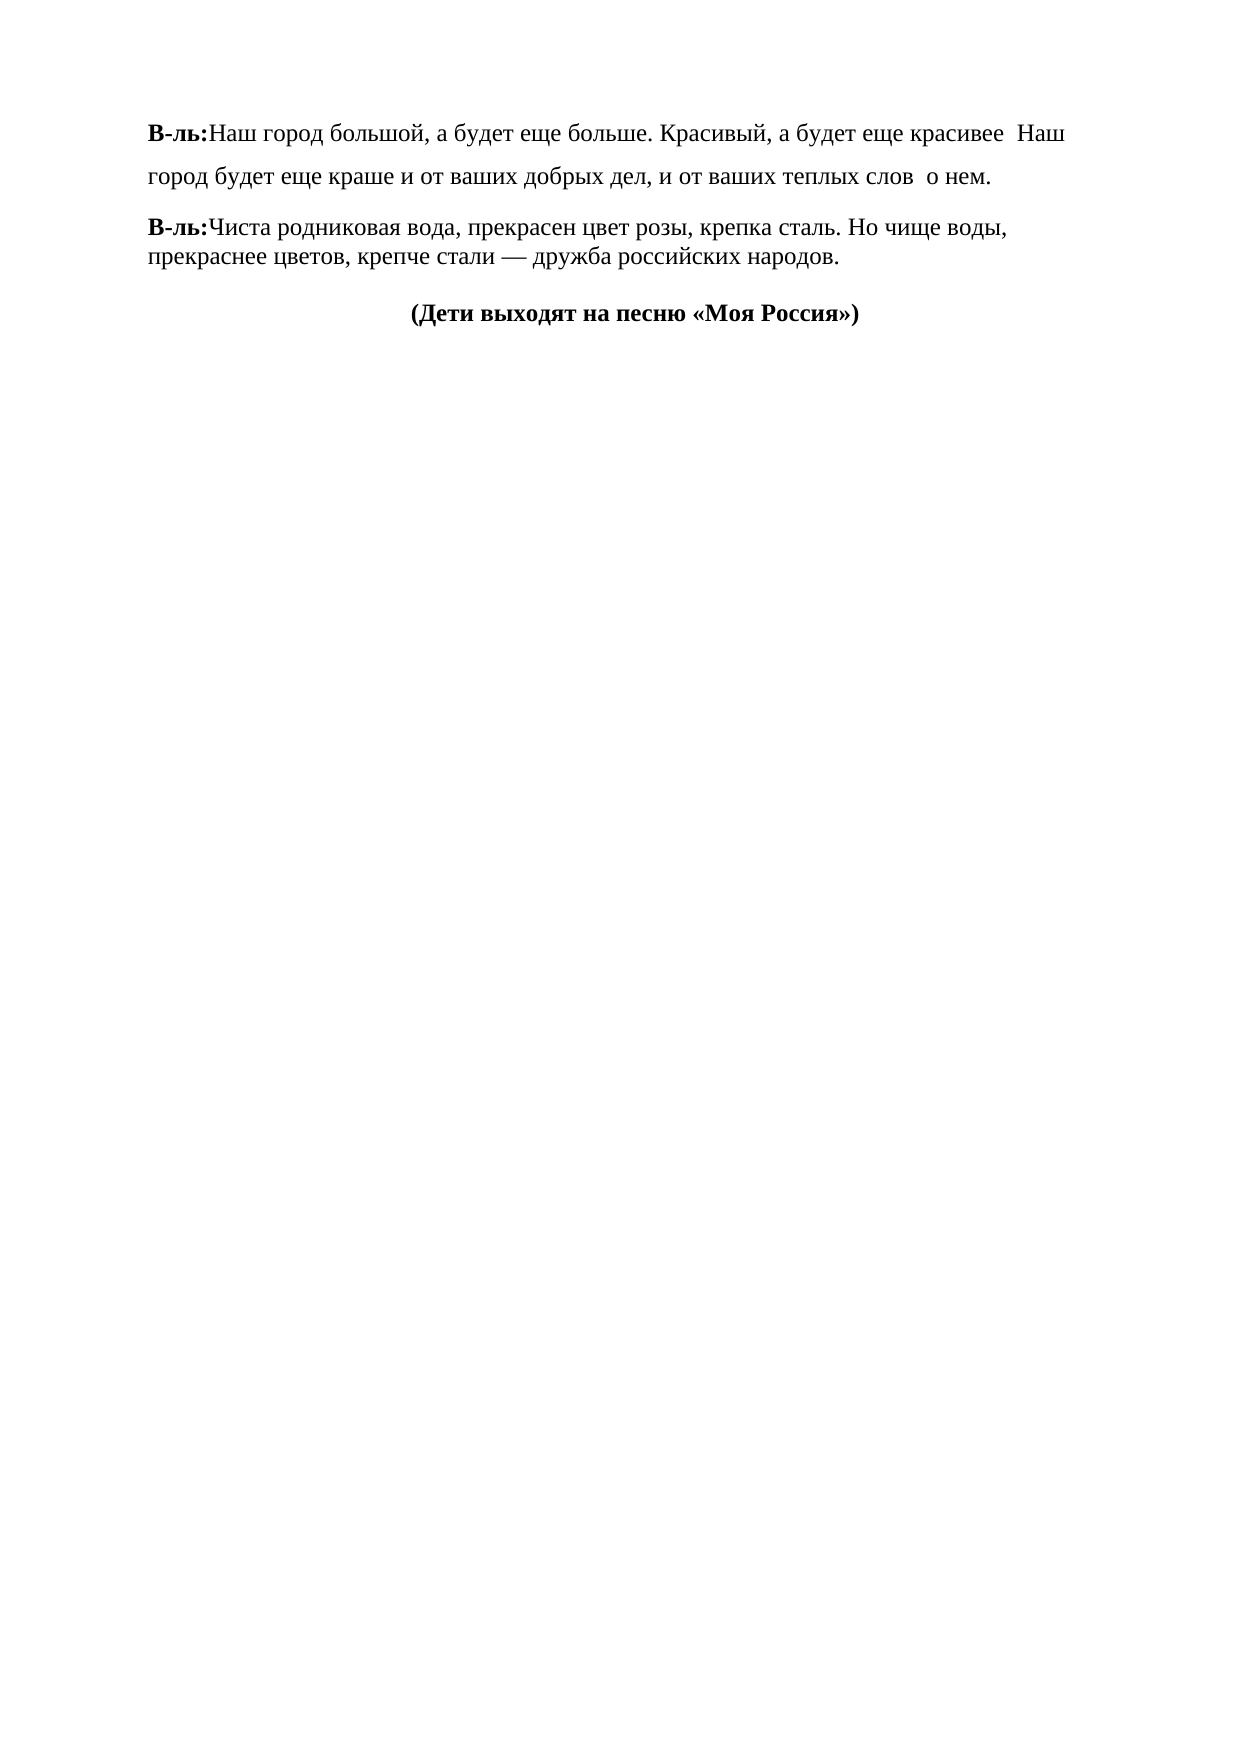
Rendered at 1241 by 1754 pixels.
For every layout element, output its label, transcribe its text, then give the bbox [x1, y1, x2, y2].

text (Дети выходят на песню «Моя Россия») [148, 298, 1122, 327]
text В-ль:Наш город большой, а будет еще больше. Красивый, а будет еще красивее Наш город будет еще краше и от ваших добрых дел, и от ваших теплых слов о нем. [148, 118, 1122, 190]
text В-ль:Чиста родниковая вода, прекрасен цвет розы, крепка сталь. Но чище воды, прекраснее цветов, крепче стали — дружба российских народов. [148, 212, 1122, 270]
